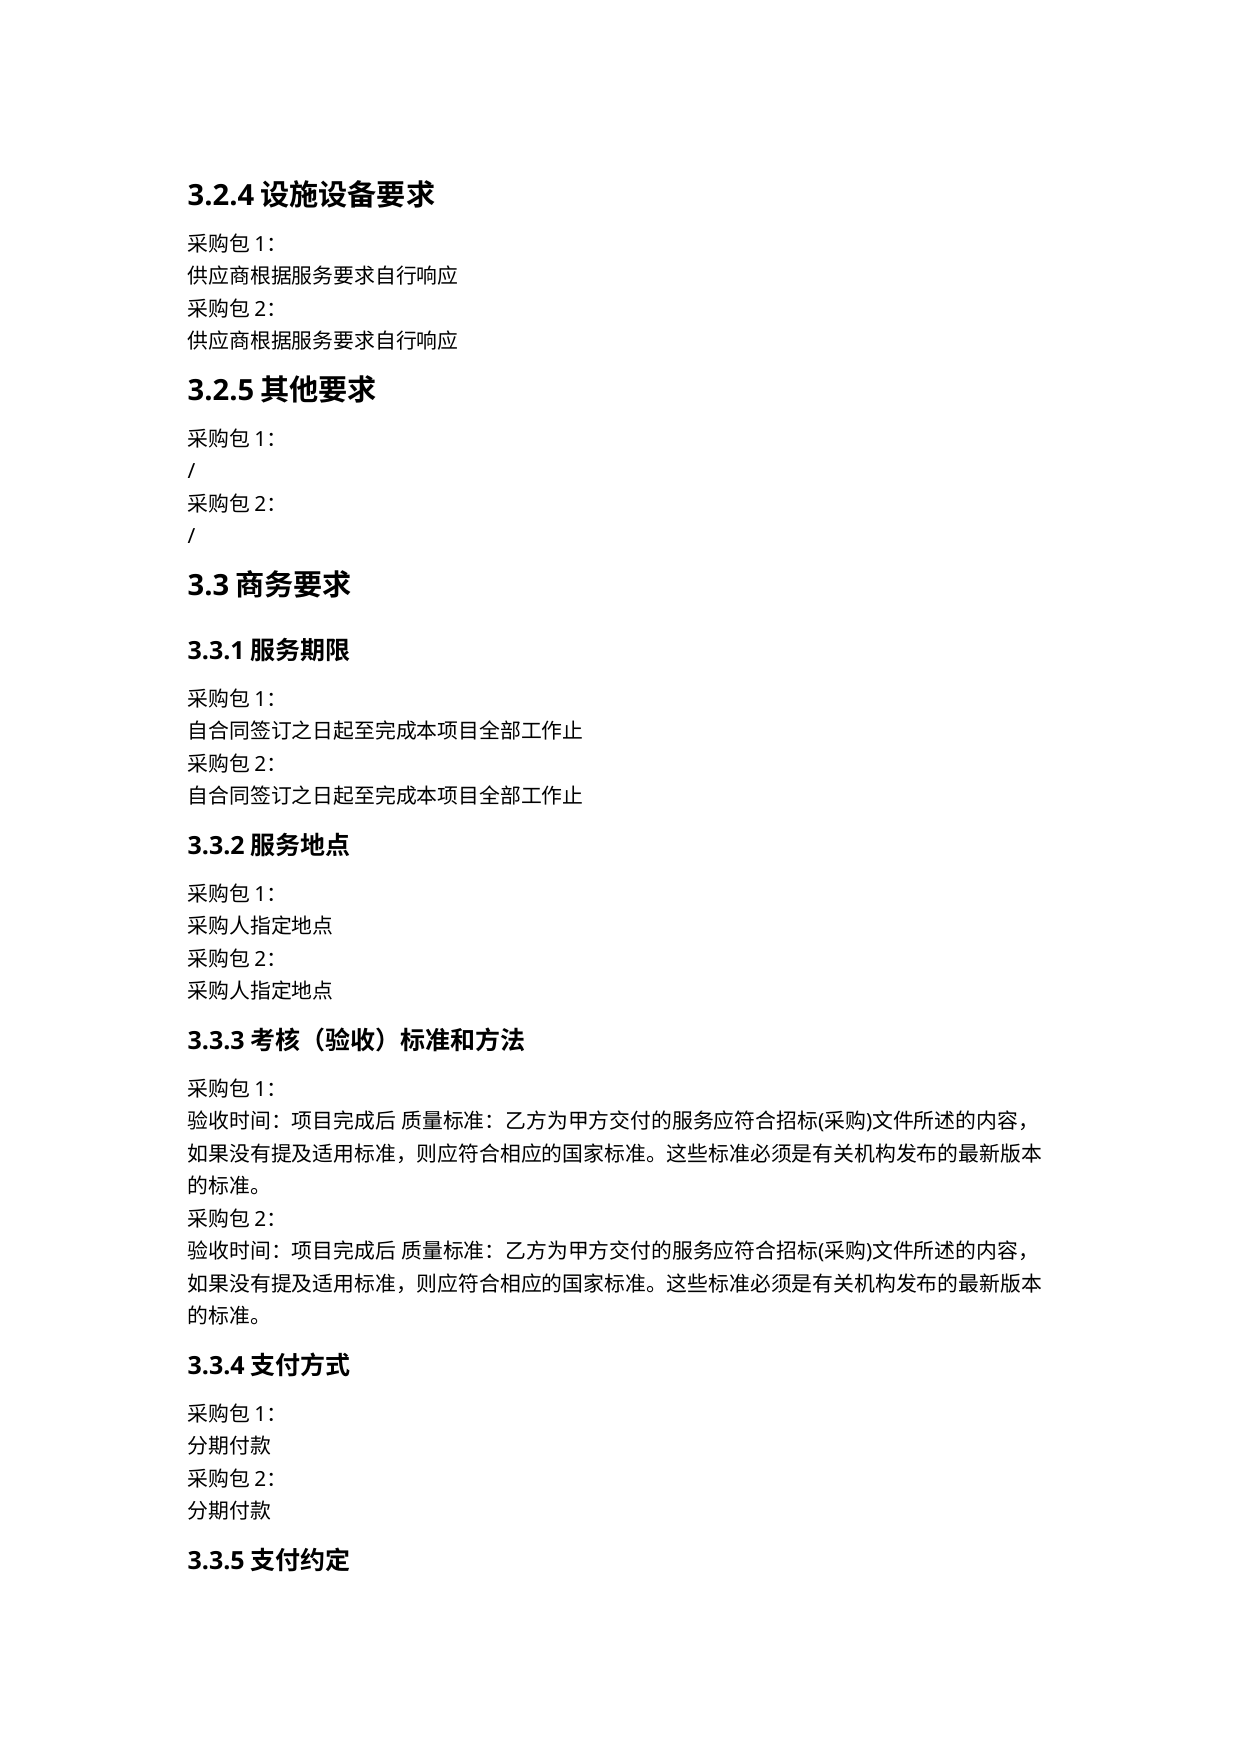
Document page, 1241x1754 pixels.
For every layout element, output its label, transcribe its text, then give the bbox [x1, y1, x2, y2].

text 供应商根据服务要求自行响应 [187, 259, 1053, 292]
text 采购包2： [187, 942, 1053, 974]
text 采购包1： [187, 1072, 1053, 1104]
text 自合同签订之日起至完成本项目全部工作止 [187, 714, 1053, 747]
text 采购包1： [187, 1397, 1053, 1429]
text 采购包1： [187, 227, 1053, 259]
text 3.2.4设施设备要求 [187, 162, 1053, 227]
text / [187, 454, 1053, 487]
text 采购包2： [187, 1462, 1053, 1494]
text 3.3.3考核（验收）标准和方法 [187, 1007, 1053, 1072]
text 采购包1： [187, 877, 1053, 909]
text 3.3.4支付方式 [187, 1332, 1053, 1397]
text 采购包1： [187, 422, 1053, 454]
text 验收时间：项目完成后 质量标准：乙方为甲方交付的服务应符合招标(采购)文件所述的内容，如果没有提及适用标准，则应符合相应的国家标准。这些标准必须是有关机构发布的最新版本的标准。 [187, 1104, 1053, 1202]
text 自合同签订之日起至完成本项目全部工作止 [187, 779, 1053, 812]
text 采购人指定地点 [187, 909, 1053, 942]
text / [187, 519, 1053, 552]
text 采购包1： [187, 682, 1053, 714]
text 供应商根据服务要求自行响应 [187, 324, 1053, 357]
text 3.3商务要求 [187, 552, 1053, 617]
text 3.2.5其他要求 [187, 357, 1053, 422]
text 3.3.2服务地点 [187, 812, 1053, 877]
text 验收时间：项目完成后 质量标准：乙方为甲方交付的服务应符合招标(采购)文件所述的内容，如果没有提及适用标准，则应符合相应的国家标准。这些标准必须是有关机构发布的最新版本的标准。 [187, 1234, 1053, 1332]
text 分期付款 [187, 1429, 1053, 1462]
text 采购包2： [187, 292, 1053, 324]
text 采购包2： [187, 1202, 1053, 1234]
text 采购包2： [187, 747, 1053, 779]
text 3.3.1服务期限 [187, 617, 1053, 682]
text 采购人指定地点 [187, 974, 1053, 1007]
text 分期付款 [187, 1494, 1053, 1527]
text 采购包2： [187, 487, 1053, 519]
text 3.3.5支付约定 [187, 1527, 1053, 1592]
